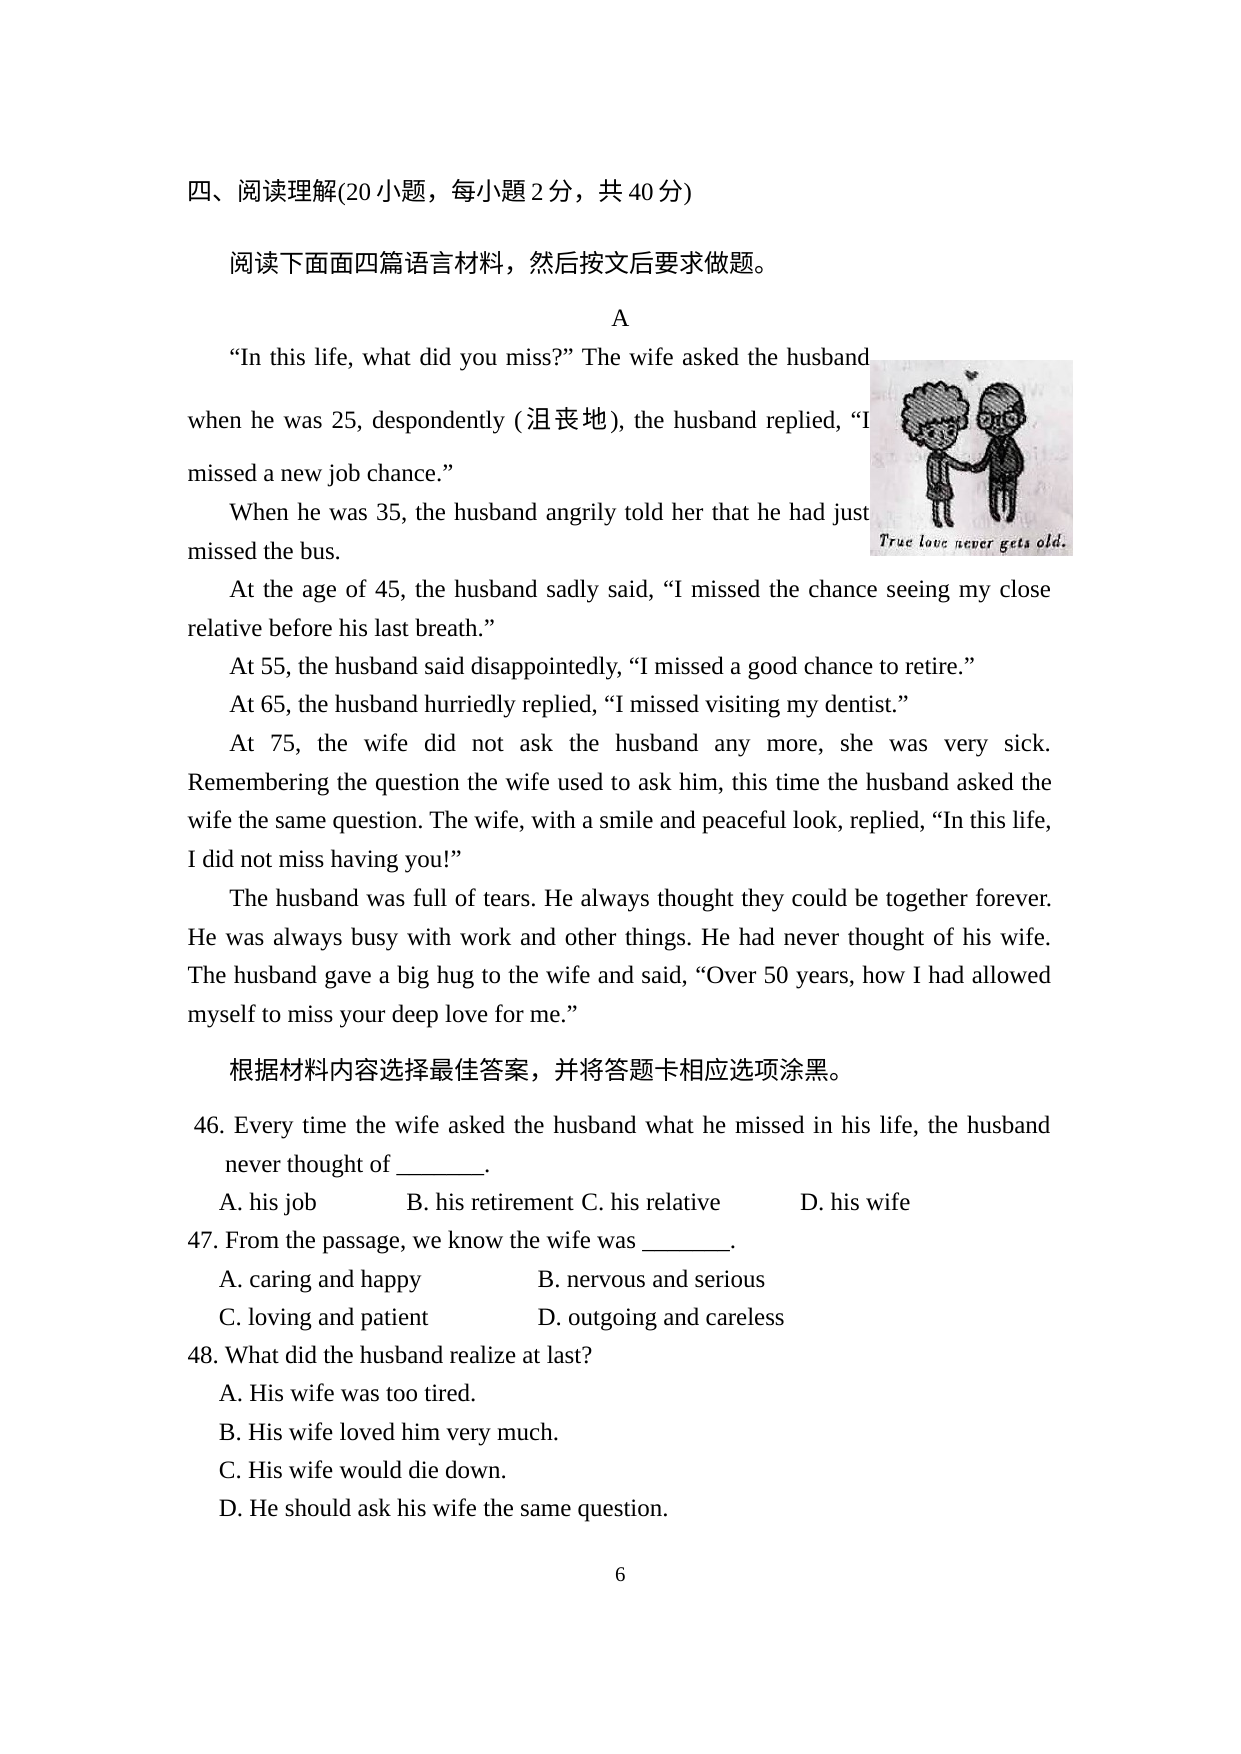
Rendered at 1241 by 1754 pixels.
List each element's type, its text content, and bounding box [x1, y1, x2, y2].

text At 55, the husband said disappointedly, “I missed a good chance to retire.” [187, 649, 1053, 682]
text 根据材料内容选择最佳答案，并将答题卡相应选项涂黑。 [187, 1036, 1053, 1101]
text D. He should ask his wife the same question. [187, 1491, 1053, 1524]
text C. His wife would die down. [187, 1453, 1053, 1485]
text The husband was full of tears. He always thought they could be together forever. He was always busy with work and other things. He had never thought of his wife. The husband gave a big hug to the wife and said, “Over 50 years, how I had allowed myself to miss your deep love for me.” [187, 881, 1053, 1030]
text A. caring and happy B. nervous and serious [187, 1262, 1053, 1294]
text 46. Every time the wife asked the husband what he missed in his life, the husband never thought of _______. [194, 1108, 1053, 1179]
text 四、阅读理解(20小题，每小題2分，共40分) [187, 157, 1053, 222]
text A. His wife was too tired. [187, 1376, 1053, 1409]
text “In this life, what did you miss?” The wife asked the husband when he was 25, despondently (沮丧地), the husband replied, “I missed a new job chance.” [187, 340, 1053, 489]
text 48. What did the husband realize at last? [187, 1338, 1053, 1371]
text At 65, the husband hurriedly replied, “I missed visiting my dentist.” [187, 687, 1053, 720]
picture [870, 360, 1073, 556]
text A. his job B. his retirement C. his relative D. his wife [187, 1185, 1053, 1218]
text At 75, the wife did not ask the husband any more, she was very sick. Remembering the question the wife used to ask him, this time the husband asked the wife the same question. The wife, with a smile and peaceful look, replied, “In this life, I did not miss having you!” [187, 726, 1053, 875]
text C. loving and patient D. outgoing and careless [187, 1300, 1053, 1332]
text A [187, 302, 1053, 334]
text When he was 35, the husband angrily told her that he had just missed the bus. [187, 495, 1053, 566]
text At the age of 45, the husband sadly said, “I missed the chance seeing my close relative before his last breath.” [187, 572, 1053, 643]
text 阅读下面面四篇语言材料，然后按文后要求做题。 [187, 229, 1053, 294]
text B. His wife loved him very much. [187, 1415, 1053, 1447]
text 47. From the passage, we know the wife was _______. [187, 1223, 1053, 1256]
